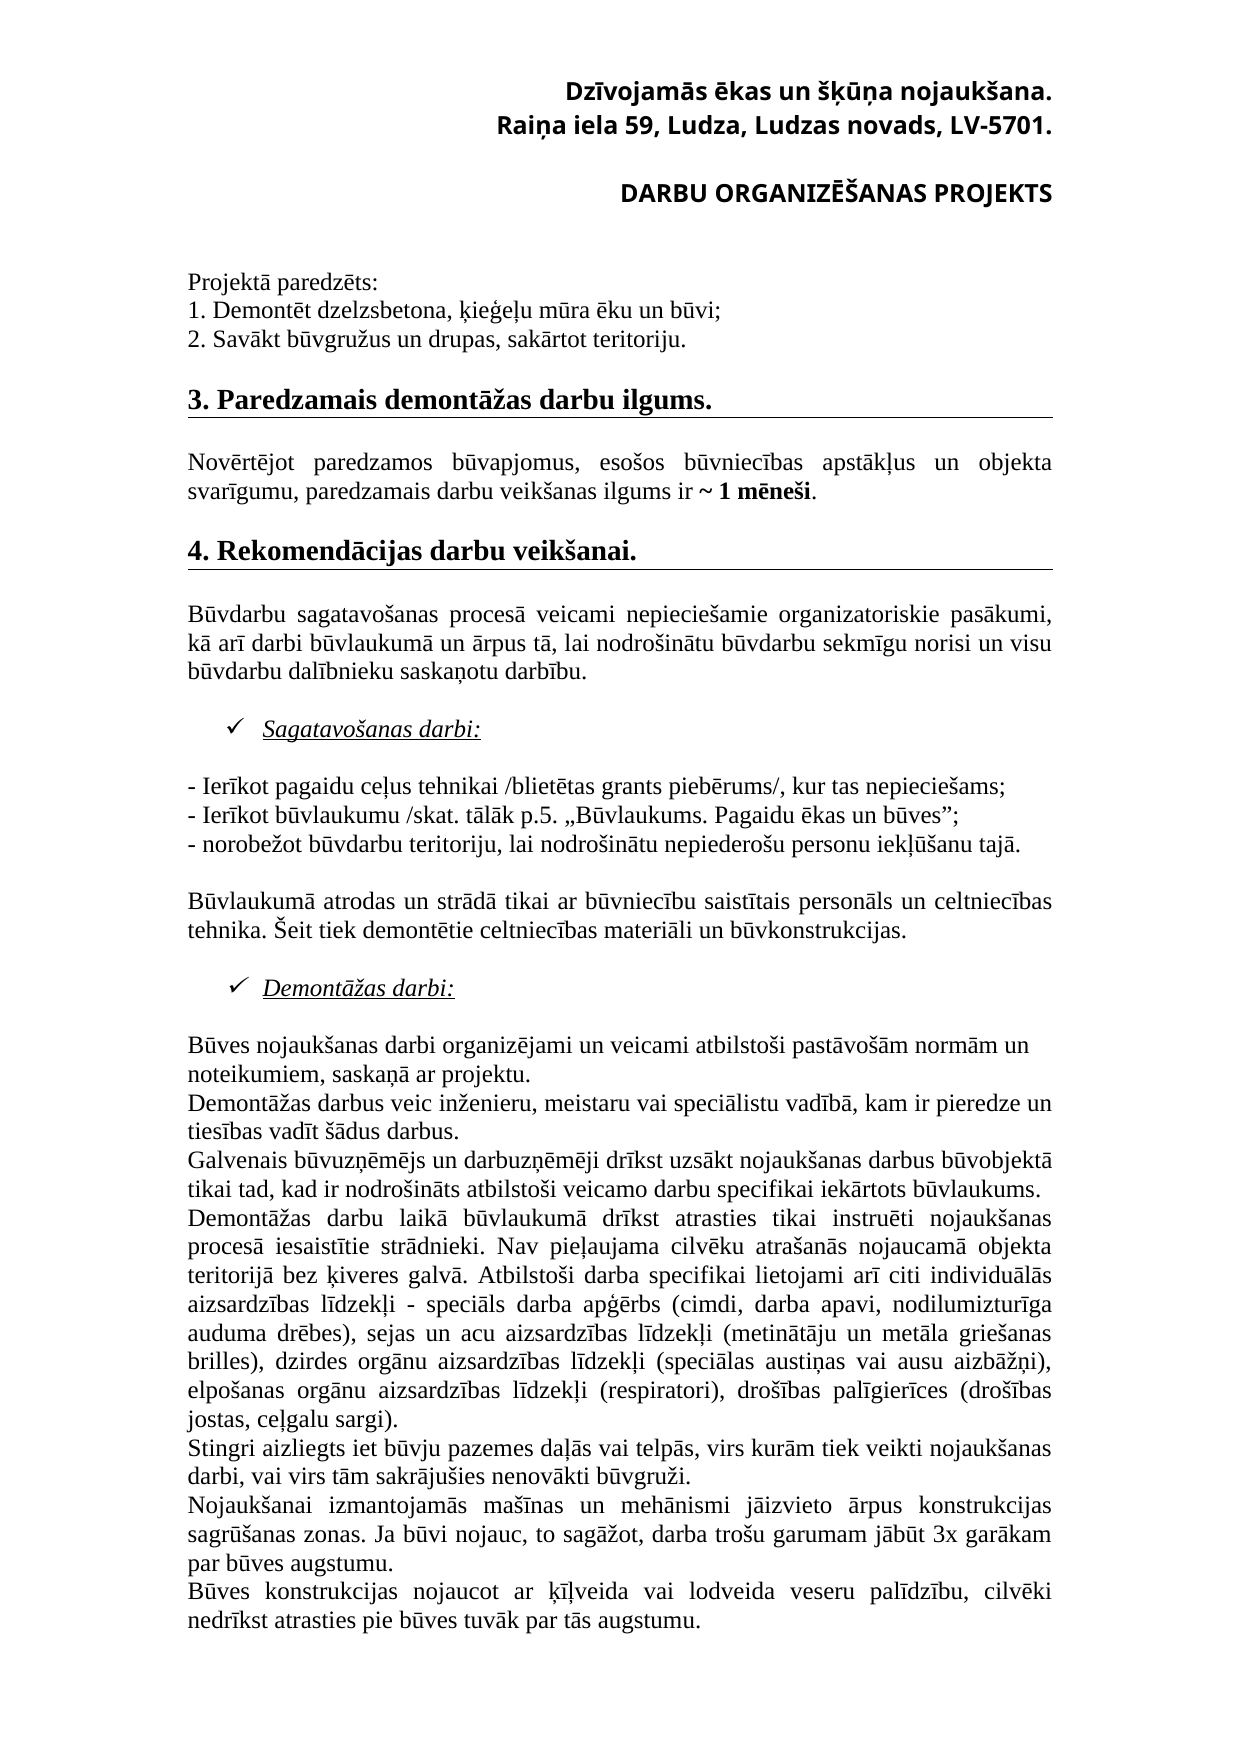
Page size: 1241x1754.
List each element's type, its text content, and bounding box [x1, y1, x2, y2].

text Būves konstrukcijas nojaucot ar ķīļveida vai lodveida veseru palīdzību, cilvēki nedrīkst atrasties pie būves tuvāk par tās augstumu. [187, 1576, 1053, 1634]
text Nojaukšanai izmantojamās mašīnas un mehānismi jāizvieto ārpus konstrukcijas sagrūšanas zonas. Ja būvi nojauc, to sagāžot, darba trošu garumam jābūt 3x garākam par būves augstumu. [187, 1490, 1053, 1576]
text noteikumiem, saskaņā ar projektu. [187, 1059, 1053, 1088]
list Sagatavošanas darbi: [225, 714, 1053, 743]
text - Ierīkot būvlaukumu /skat. tālāk p.5. „Būvlaukums. Pagaidu ēkas un būves”; [187, 800, 1053, 829]
text Projektā paredzēts: [187, 267, 1053, 296]
text - norobežot būvdarbu teritoriju, lai nodrošinātu nepiederošu personu iekļūšanu tajā. [187, 829, 1053, 858]
text 4. Rekomendācijas darbu veikšanai. [187, 533, 1053, 570]
text Būves nojaukšanas darbi organizējami un veicami atbilstoši pastāvošām normām un [187, 1030, 1053, 1059]
text - Ierīkot pagaidu ceļus tehnikai /blietētas grants piebērums/, kur tas nepieciešams; [187, 771, 1053, 800]
list Demontāžas darbi: [225, 973, 1053, 1001]
text Stingri aizliegts iet būvju pazemes daļās vai telpās, virs kurām tiek veikti nojaukšanas darbi, vai virs tām sakrājušies nenovākti būvgruži. [187, 1433, 1053, 1490]
text Demontāžas darbus veic inženieru, meistaru vai speciālistu vadībā, kam ir pieredze un tiesības vadīt šādus darbus. [187, 1088, 1053, 1145]
text 1. Demontēt dzelzsbetona, ķieģeļu mūra ēku un būvi; [187, 296, 1053, 324]
text Galvenais būvuzņēmējs un darbuzņēmēji drīkst uzsākt nojaukšanas darbus būvobjektā tikai tad, kad ir nodrošināts atbilstoši veicamo darbu specifikai iekārtots būvlaukums. [187, 1145, 1053, 1203]
text Novērtējot paredzamos būvapjomus, esošos būvniecības apstākļus un objekta svarīgumu, paredzamais darbu veikšanas ilgums ir ~ 1 mēneši. [187, 447, 1053, 505]
text 3. Paredzamais demontāžas darbu ilgums. [187, 382, 1053, 418]
text Demontāžas darbu laikā būvlaukumā drīkst atrasties tikai instruēti nojaukšanas procesā iesaistītie strādnieki. Nav pieļaujama cilvēku atrašanās nojaucamā objekta teritorijā bez ķiveres galvā. Atbilstoši darba specifikai lietojami arī citi individuālās aizsardzības līdzekļi - speciāls darba apģērbs (cimdi, darba apavi, nodilumizturīga auduma drēbes), sejas un acu aizsardzības līdzekļi (metinātāju un metāla griešanas brilles), dzirdes orgānu aizsardzības līdzekļi (speciālas austiņas vai ausu aizbāžņi), elpošanas orgānu aizsardzības līdzekļi (respiratori), drošības palīgierīces (drošības jostas, ceļgalu sargi). [187, 1203, 1053, 1433]
text Būvlaukumā atrodas un strādā tikai ar būvniecību saistītais personāls un celtniecības tehnika. Šeit tiek demontētie celtniecības materiāli un būvkonstrukcijas. [187, 886, 1053, 944]
text Būvdarbu sagatavošanas procesā veicami nepieciešamie organizatoriskie pasākumi, kā arī darbi būvlaukumā un ārpus tā, lai nodrošinātu būvdarbu sekmīgu norisi un visu būvdarbu dalībnieku saskaņotu darbību. [187, 599, 1053, 685]
text 2. Savākt būvgružus un drupas, sakārtot teritoriju. [187, 324, 1053, 353]
